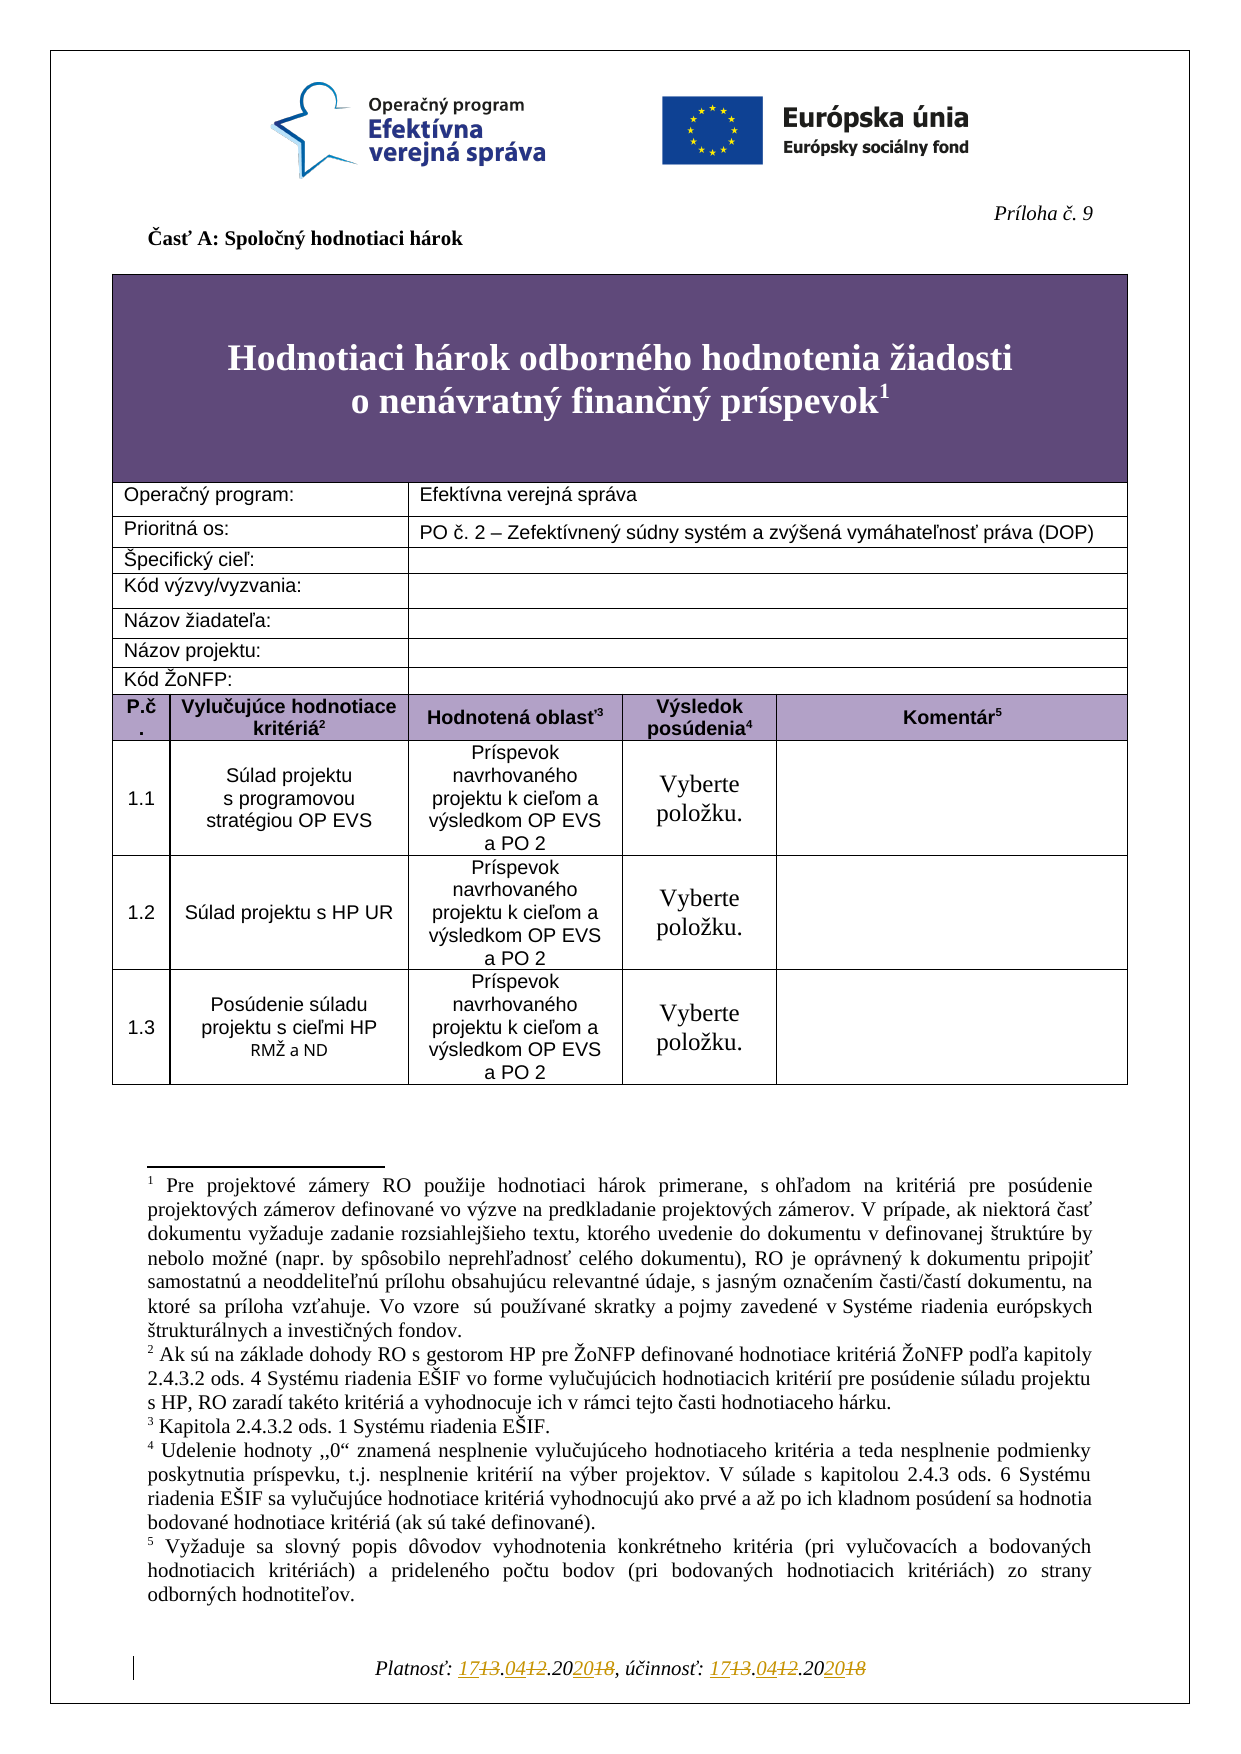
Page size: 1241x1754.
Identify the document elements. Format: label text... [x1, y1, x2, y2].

table_cell P.č. [113, 695, 169, 740]
table_cell 1.2 [113, 856, 169, 969]
table_cell [777, 970, 1127, 1084]
table_cell 1.1 [113, 741, 169, 854]
table_cell Príspevok navrhovaného projektu k cieľom a výsledkom OP EVS a PO 2 [409, 741, 622, 854]
table_cell Súlad projektu s HP UR [171, 856, 408, 969]
table_header Hodnotiaci hárok odborného hodnotenia žiadosti o nenávratný finančný príspevok [113, 275, 1127, 482]
table_cell PO č. 2 – Zefektívnený súdny systém a zvýšená vymáhateľnosť práva (DOP) [409, 517, 1127, 547]
table_cell Efektívna verejná správa [409, 483, 1127, 516]
table_cell 1.3 [113, 970, 169, 1084]
table_cell Súlad projektu s programovou stratégiou OP EVS [171, 741, 408, 854]
table_cell Prioritná os: [113, 517, 408, 547]
table_cell [777, 856, 1127, 969]
table_cell Operačný program: [113, 483, 408, 516]
table_cell [409, 548, 1127, 573]
table_cell [777, 741, 1127, 854]
table_cell Kód výzvy/vyzvania: [113, 574, 408, 607]
table_cell [409, 668, 1127, 693]
table_cell Vylučujúce hodnotiace kritériá [171, 695, 408, 740]
table_cell Názov projektu: [113, 639, 408, 667]
table_cell Príspevok navrhovaného projektu k cieľom a výsledkom OP EVS a PO 2 [409, 970, 622, 1084]
table_cell Komentár [777, 695, 1127, 740]
table_cell Špecifický cieľ: [113, 548, 408, 573]
text Časť A: Spoločný hodnotiaci hárok [147, 225, 1093, 249]
picture [245, 73, 995, 202]
table_cell Výsledok posúdenia [623, 695, 776, 740]
table_cell Príspevok navrhovaného projektu k cieľom a výsledkom OP EVS a PO 2 [409, 856, 622, 969]
table_cell Hodnotená oblasť [409, 695, 622, 740]
table_cell [409, 609, 1127, 637]
table_cell Kód ŽoNFP: [113, 668, 408, 693]
table_cell Názov žiadateľa: [113, 609, 408, 637]
table_cell [409, 574, 1127, 607]
table_cell Posúdenie súladu projektu s cieľmi HP RMŽ a ND [171, 970, 408, 1084]
table_cell [409, 639, 1127, 667]
